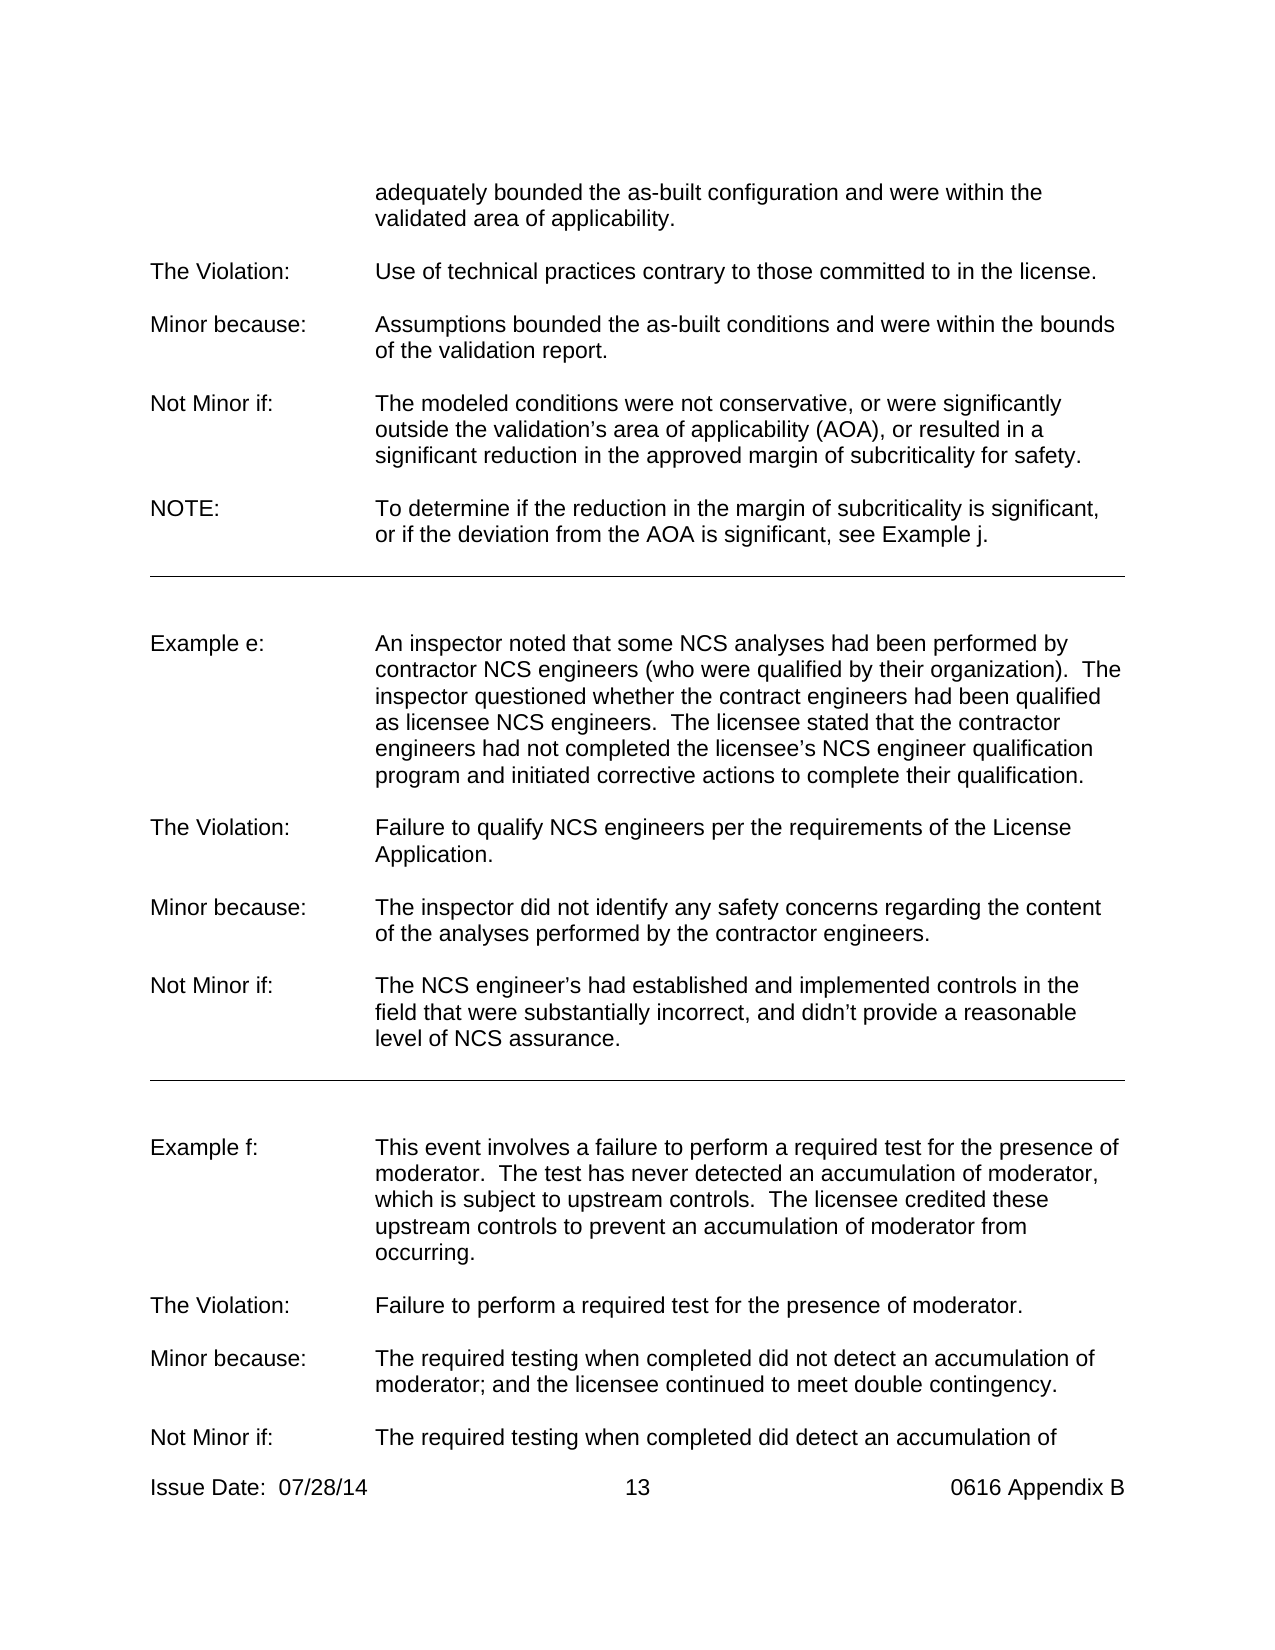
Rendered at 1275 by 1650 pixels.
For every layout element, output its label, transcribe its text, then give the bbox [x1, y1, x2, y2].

text Example e: An inspector noted that some NCS analyses had been performed by contractor NCS engineers (who were qualified by their organization). The inspector questioned whether the contract engineers had been qualified as licensee NCS engineers. The licensee stated that the contractor engineers had not completed the licensee’s NCS engineer qualification program and initiated corrective actions to complete their qualification. [150, 630, 1125, 788]
text Not Minor if: The NCS engineer’s had established and implemented controls in the field that were substantially incorrect, and didn’t provide a reasonable level of NCS assurance. [150, 972, 1125, 1052]
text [150, 179, 1125, 231]
text The Violation: Failure to perform a required test for the presence of moderator. [150, 1292, 1125, 1318]
text Minor because: The required testing when completed did not detect an accumulation of moderator; and the licensee continued to meet double contingency. [150, 1344, 1125, 1397]
text The Violation: Use of technical practices contrary to those committed to in the license. [150, 258, 1125, 284]
text The Violation: Failure to qualify NCS engineers per the requirements of the License Application. [150, 814, 1125, 867]
text Example f: This event involves a failure to perform a required test for the presence of moderator. The test has never detected an accumulation of moderator, which is subject to upstream controls. The licensee credited these upstream controls to prevent an accumulation of moderator from occurring. [150, 1134, 1125, 1266]
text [150, 1424, 1125, 1450]
text Minor because: The inspector did not identify any safety concerns regarding the content of the analyses performed by the contractor engineers. [150, 893, 1125, 946]
text Minor because: Assumptions bounded the as-built conditions and were within the bounds of the validation report. [150, 311, 1125, 363]
text Not Minor if: The modeled conditions were not conservative, or were significantly outside the validation’s area of applicability (AOA), or resulted in a significant reduction in the approved margin of subcriticality for safety. [150, 389, 1125, 469]
text NOTE: To determine if the reduction in the margin of subcriticality is significant, or if the deviation from the AOA is significant, see Example j. [150, 495, 1125, 548]
